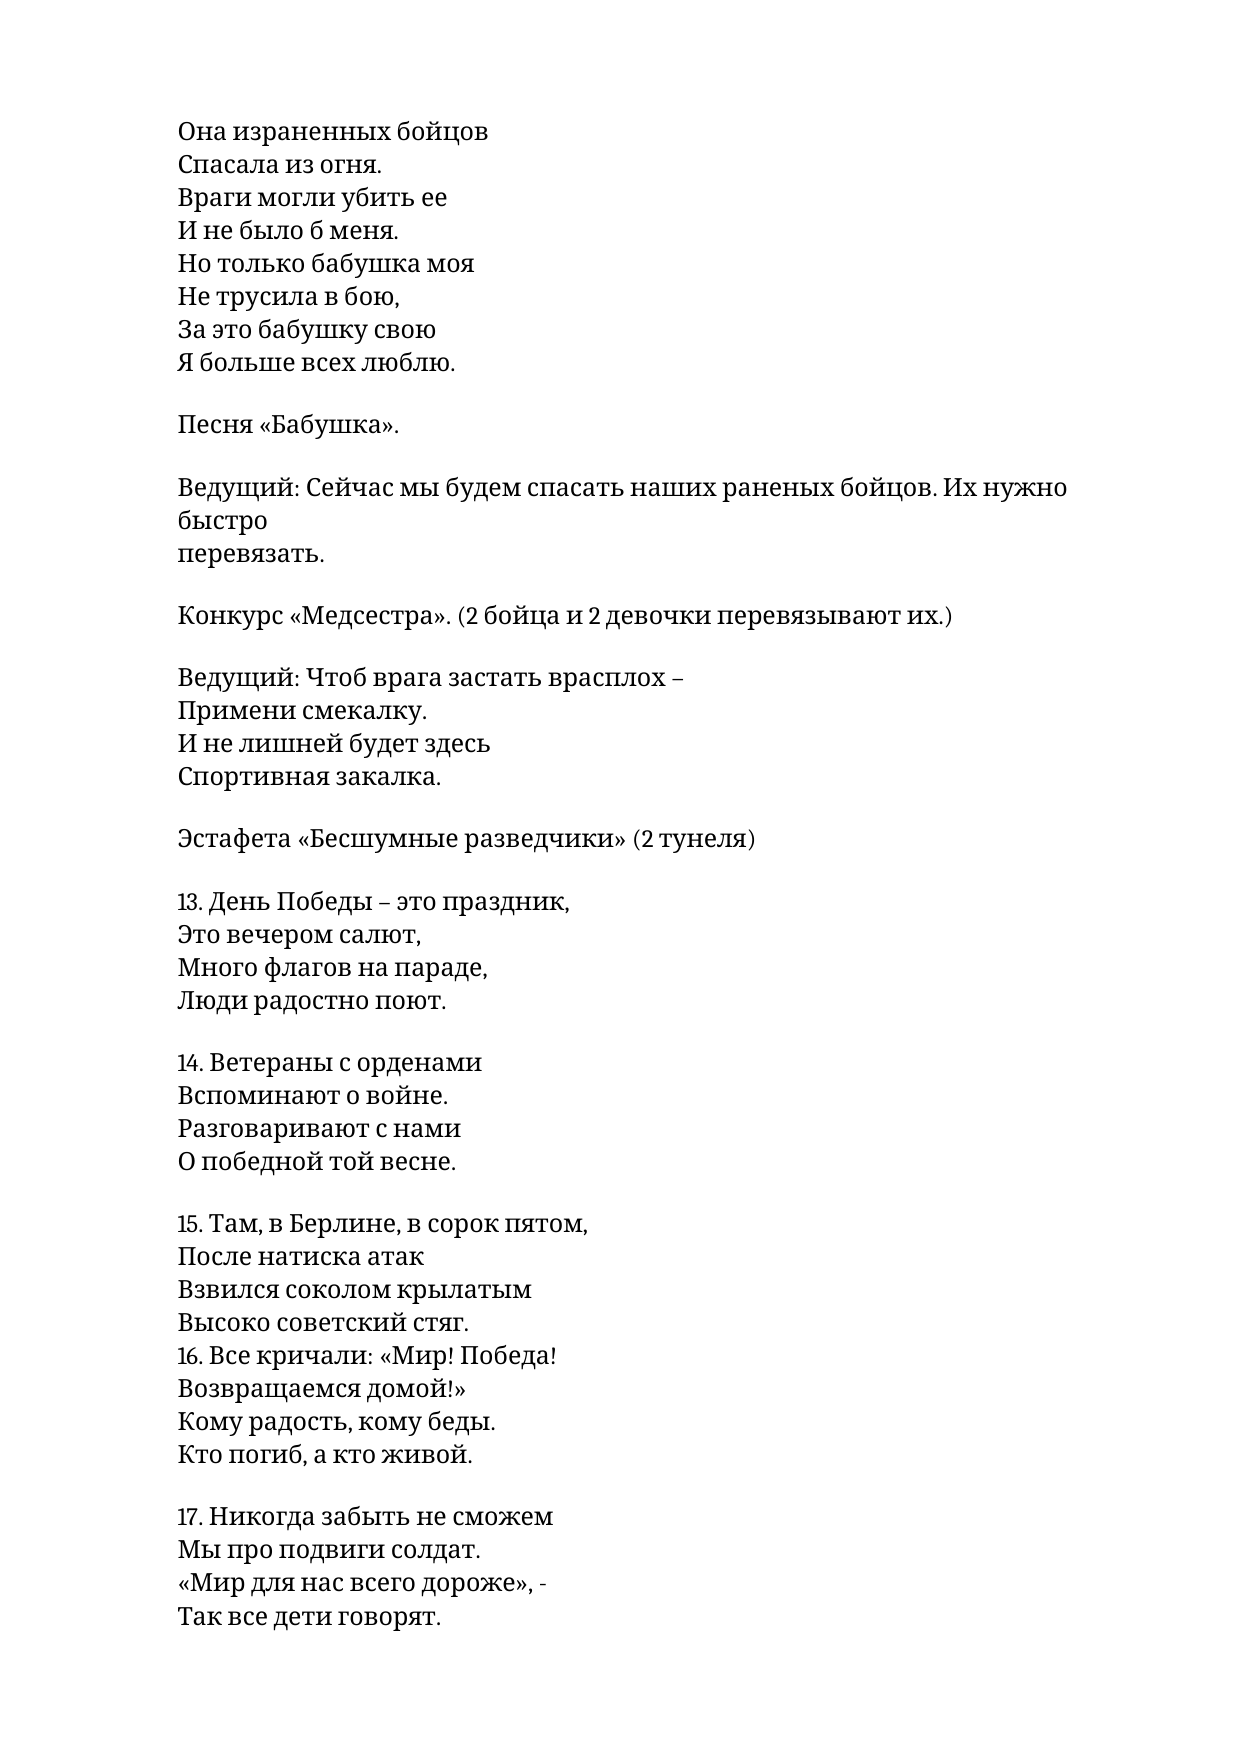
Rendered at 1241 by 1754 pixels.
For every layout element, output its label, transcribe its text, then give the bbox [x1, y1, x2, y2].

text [177, 118, 1152, 378]
text 17. Никогда забыть не сможем Мы про подвиги солдат. «Мир для нас всего дороже», - Так все дети говорят. [177, 1503, 1152, 1631]
text Эстафета «Бесшумные разведчики» (2 тунеля) [177, 825, 1152, 854]
text Ведущий: Сейчас мы будем спасать наших раненых бойцов. Их нужно быстро перевязать. [177, 474, 1152, 568]
text Конкурс «Медсестра». (2 бойца и 2 девочки перевязывают их.) [177, 602, 1152, 631]
text Ведущий: Чтоб врага застать врасплох – Примени смекалку. И не лишней будет здесь Спортивная закалка. [177, 664, 1152, 792]
text Песня «Бабушка». [177, 411, 1152, 440]
text 13. День Победы – это праздник, Это вечером салют, Много флагов на параде, Люди радостно поют. [177, 887, 1152, 1015]
text 15. Там, в Берлине, в сорок пятом, После натиска атак Взвился соколом крылатым Высоко советский стяг. 16. Все кричали: «Мир! Победа! Возвращаемся домой!» Кому радость, кому беды. Кто погиб, а кто живой. [177, 1210, 1152, 1470]
text 14. Ветераны с орденами Вспоминают о войне. Разговаривают с нами О победной той весне. [177, 1049, 1152, 1177]
